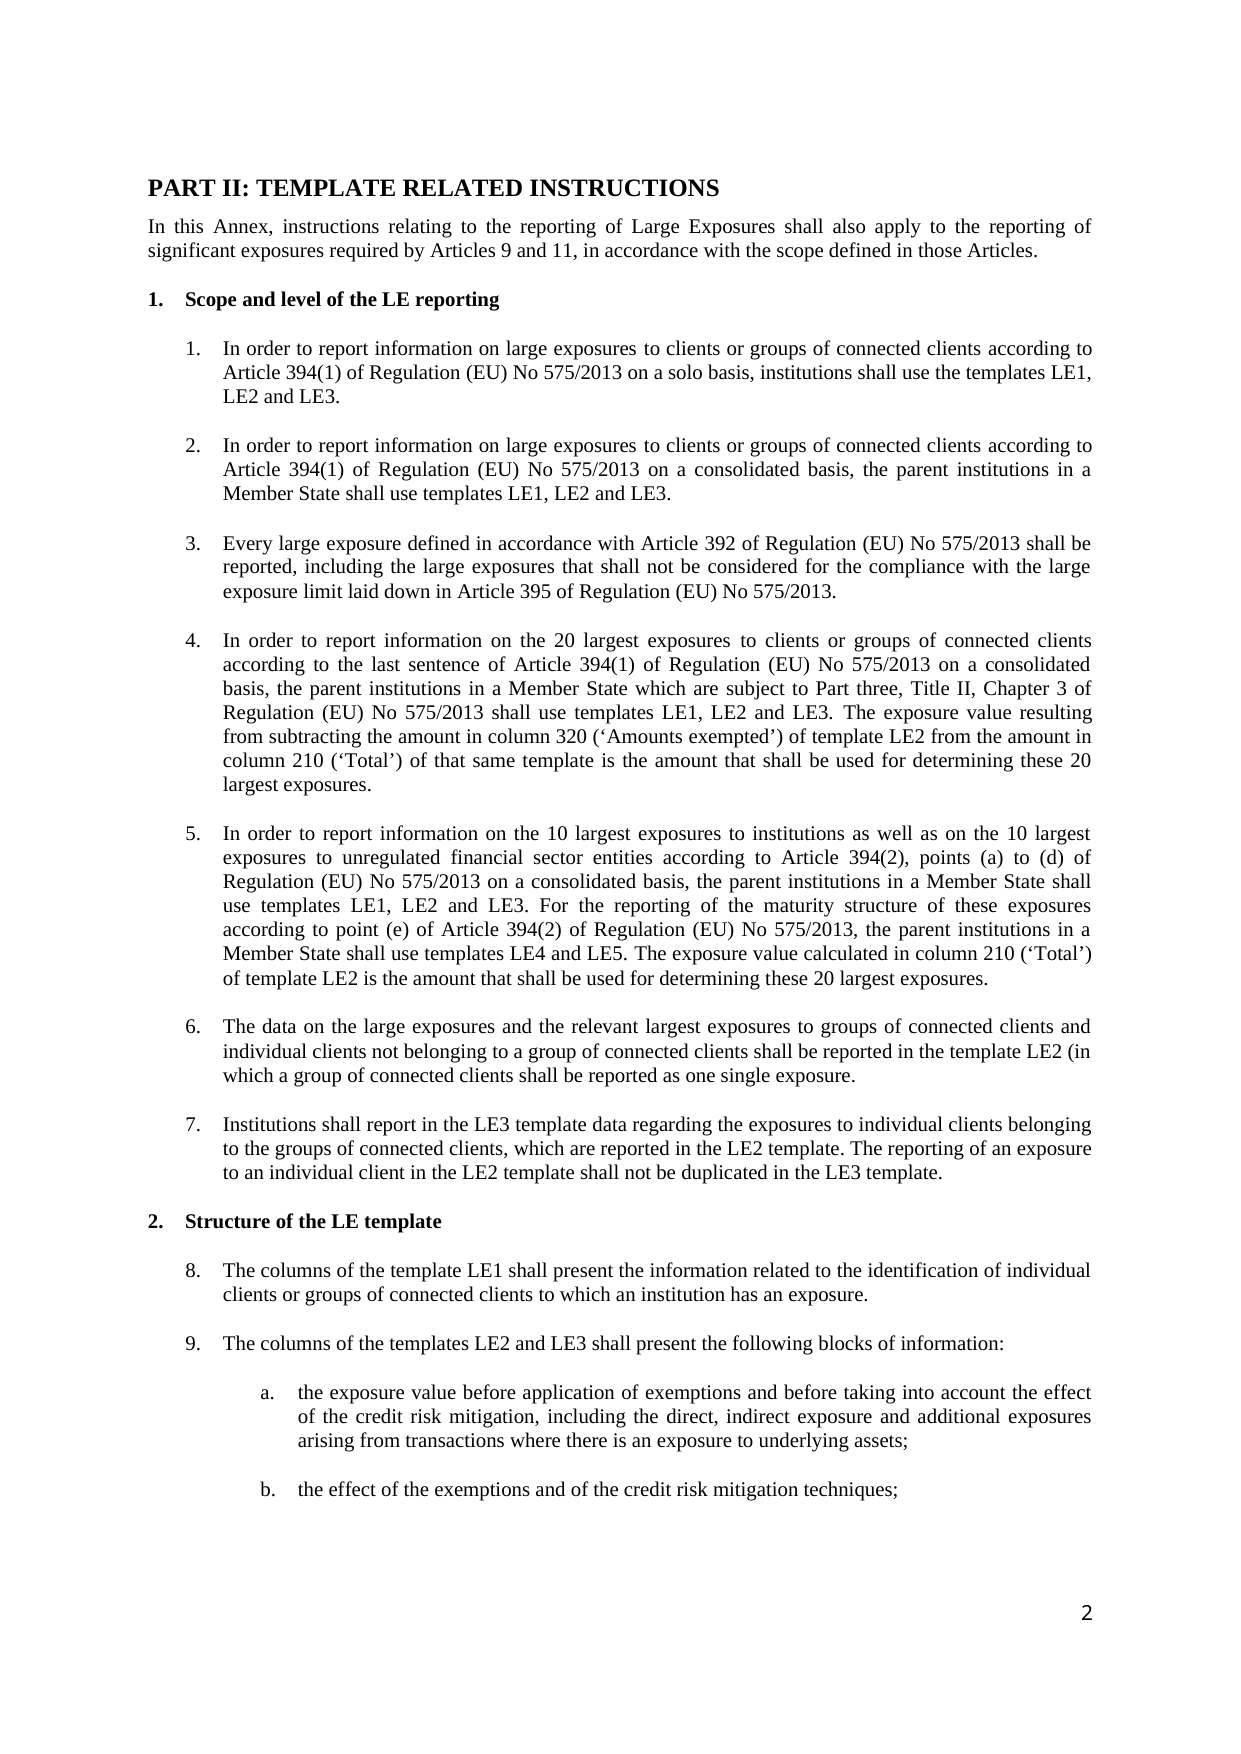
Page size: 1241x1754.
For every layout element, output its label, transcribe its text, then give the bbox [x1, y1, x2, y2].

text In order to report information on the 10 largest exposures to institutions as well as on the 10 largest exposures to unregulated financial sector entities according to Article 394(2), points (a) to (d) of Regulation (EU) No 575/2013 on a consolidated basis, the parent institutions in a Member State shall use templates LE1, LE2 and LE3. For the reporting of the maturity structure of these exposures according to point (e) of Article 394(2) of Regulation (EU) No 575/2013, the parent institutions in a Member State shall use templates LE4 and LE5. The exposure value calculated in column 210 (‘Total’) of template LE2 is the amount that shall be used for determining these 20 largest exposures. [185, 821, 1093, 989]
text In order to report information on the 20 largest exposures to clients or groups of connected clients according to the last sentence of Article 394(1) of Regulation (EU) No 575/2013 on a consolidated basis, the parent institutions in a Member State which are subject to Part three, Title II, Chapter 3 of Regulation (EU) No 575/2013 shall use templates LE1, LE2 and LE3. The exposure value resulting from subtracting the amount in column 320 (‘Amounts exempted’) of template LE2 from the amount in column 210 (‘Total’) of that same template is the amount that shall be used for determining these 20 largest exposures. [185, 628, 1093, 796]
list Structure of the LE template [148, 1209, 1093, 1233]
subtitle PART II: TEMPLATE RELATED INSTRUCTIONS [148, 173, 1093, 201]
list the effect of the exemptions and of the credit risk mitigation techniques; [260, 1477, 1093, 1501]
text The columns of the templates LE2 and LE3 shall present the following blocks of information: [185, 1331, 1093, 1355]
text The data on the large exposures and the relevant largest exposures to groups of connected clients and individual clients not belonging to a group of connected clients shall be reported in the template LE2 (in which a group of connected clients shall be reported as one single exposure. [185, 1014, 1093, 1087]
list In order to report information on large exposures to clients or groups of connected clients according to Article 394(1) of Regulation (EU) No 575/2013 on a solo basis, institutions shall use the templates LE1, LE2 and LE3. [185, 336, 1093, 408]
text In this Annex, instructions relating to the reporting of Large Exposures shall also apply to the reporting of significant exposures required by Articles 9 and 11, in accordance with the scope defined in those Articles. [148, 214, 1093, 262]
list the exposure value before application of exemptions and before taking into account the effect of the credit risk mitigation, including the direct, indirect exposure and additional exposures arising from transactions where there is an exposure to underlying assets; [260, 1380, 1093, 1452]
text Institutions shall report in the LE3 template data regarding the exposures to individual clients belonging to the groups of connected clients, which are reported in the LE2 template. The reporting of an exposure to an individual client in the LE2 template shall not be duplicated in the LE3 template. [185, 1112, 1093, 1184]
list Scope and level of the LE reporting [148, 287, 1093, 311]
text The columns of the template LE1 shall present the information related to the identification of individual clients or groups of connected clients to which an institution has an exposure. [185, 1258, 1093, 1306]
text Every large exposure defined in accordance with Article 392 of Regulation (EU) No 575/2013 shall be reported, including the large exposures that shall not be considered for the compliance with the large exposure limit laid down in Article 395 of Regulation (EU) No 575/2013. [185, 530, 1093, 603]
text In order to report information on large exposures to clients or groups of connected clients according to Article 394(1) of Regulation (EU) No 575/2013 on a consolidated basis, the parent institutions in a Member State shall use templates LE1, LE2 and LE3. [185, 433, 1093, 505]
